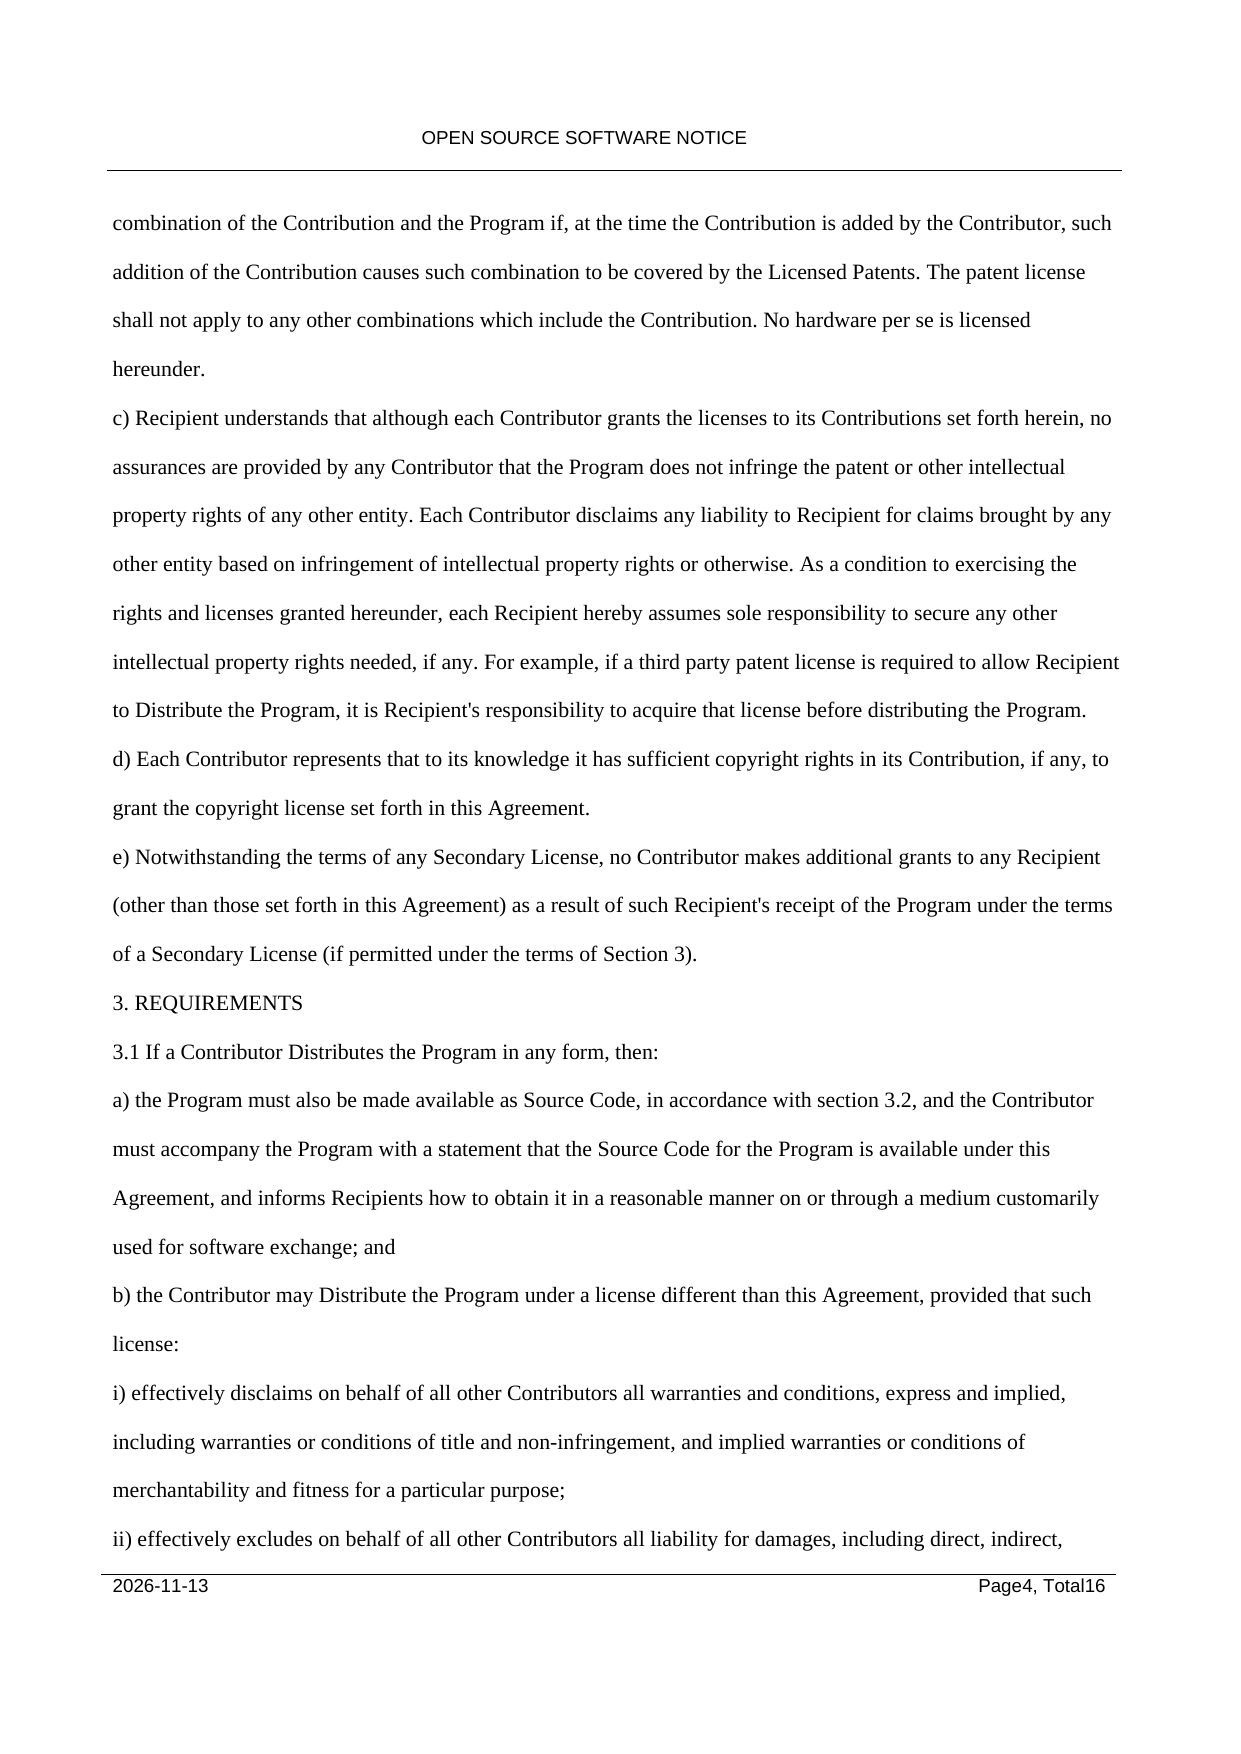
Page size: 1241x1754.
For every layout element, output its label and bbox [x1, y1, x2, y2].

text [112, 206, 1128, 1555]
